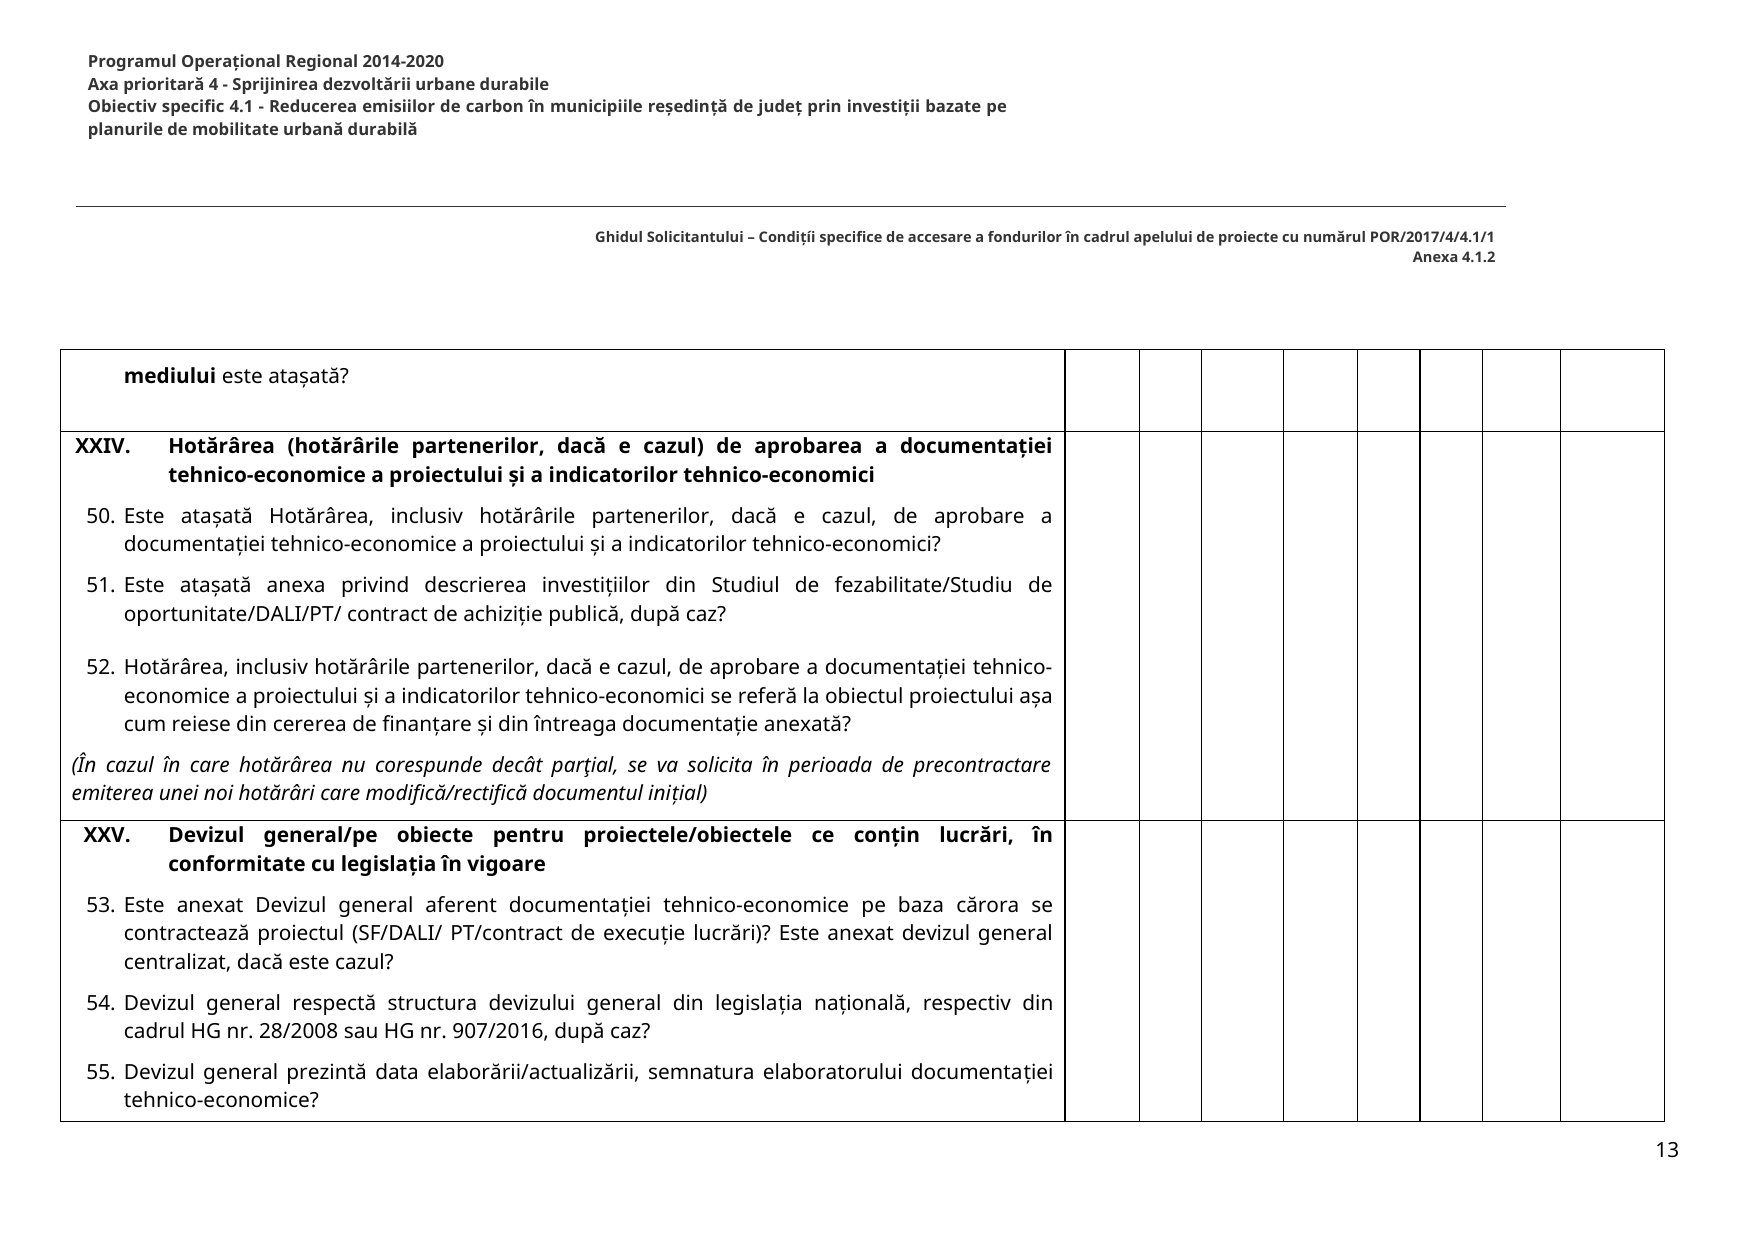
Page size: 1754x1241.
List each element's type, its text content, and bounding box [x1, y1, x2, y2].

table_cell [1202, 350, 1283, 431]
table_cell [61, 350, 1064, 431]
table_cell [1561, 432, 1664, 819]
table_cell [1483, 821, 1560, 1121]
table_cell [1284, 350, 1357, 431]
table_cell [1140, 821, 1201, 1121]
table_cell [1358, 432, 1419, 819]
table_cell [1358, 821, 1419, 1121]
table_cell [1140, 350, 1201, 431]
table_cell [1284, 821, 1357, 1121]
table_cell [1483, 432, 1560, 819]
table_cell [1066, 432, 1139, 819]
table_cell [1202, 432, 1283, 819]
table_cell [1421, 821, 1482, 1121]
table_cell Hotărârea (hotărârile partenerilor, dacă e cazul) de aprobarea a documentaţiei tehnico-economice a proiectului și a indicatorilor tehnico-economici Este atașată Hotărârea, inclusiv hotărârile partenerilor, dacă e cazul, de aprobare a documentaţiei tehnico-economice a proiectului și a indicatorilor tehnico-economici? Este ataşată anexa privind descrierea investiţiilor din Studiul de fezabilitate/Studiu de oportunitate/DALI/PT/ contract de achiziţie publică, după caz? Hotărârea, inclusiv hotărârile partenerilor, dacă e cazul, de aprobare a documentaţiei tehnico-economice a proiectului și a indicatorilor tehnico-economici se referă la obiectul proiectului aşa cum reiese din cererea de finanțare și din întreaga documentaţie anexată? (În cazul în care hotărârea nu corespunde decât parţial, se va solicita în perioada de precontractare emiterea unei noi hotărâri care modifică/rectifică documentul inițial) [61, 432, 1064, 819]
table_cell [1483, 350, 1560, 431]
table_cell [61, 821, 1064, 1121]
table_cell [1066, 350, 1139, 431]
table_cell [1358, 350, 1419, 431]
table_cell [1561, 821, 1664, 1121]
table_cell [1284, 432, 1357, 819]
table_cell [1561, 350, 1664, 431]
table_cell [1421, 350, 1482, 431]
table_cell [1202, 821, 1283, 1121]
table_cell [1140, 432, 1201, 819]
table_cell [1066, 821, 1139, 1121]
table_cell [1421, 432, 1482, 819]
